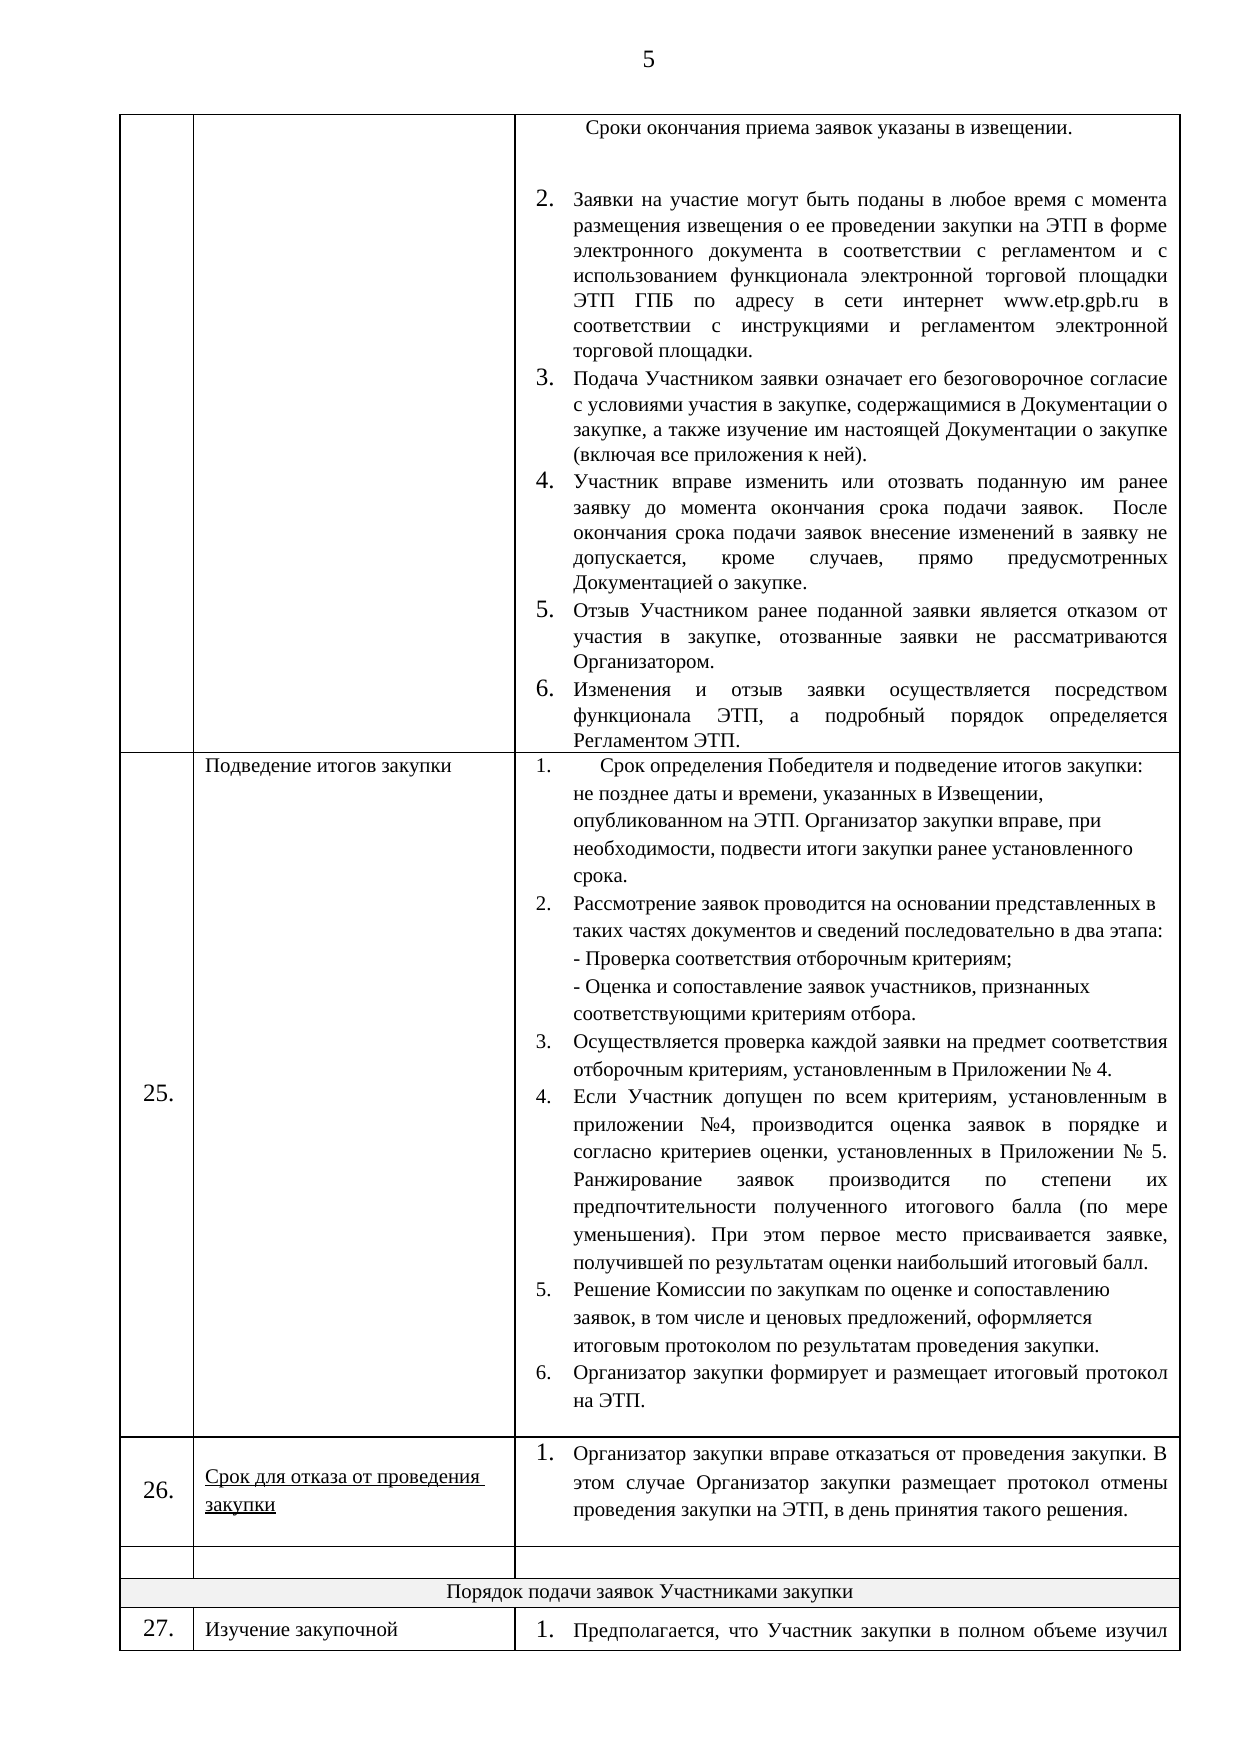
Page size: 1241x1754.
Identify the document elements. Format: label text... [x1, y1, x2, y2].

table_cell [516, 115, 1179, 752]
table_cell [121, 753, 193, 1436]
table_cell Организатор закупки вправе отказаться от проведения закупки. В этом случае Организатор закупки размещает протокол отмены проведения закупки на ЭТП, в день принятия такого решения. [516, 1438, 1179, 1546]
table_cell [516, 1547, 1179, 1577]
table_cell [194, 115, 514, 752]
table_cell Подведение итогов закупки [194, 753, 514, 1436]
table_cell [121, 1547, 193, 1577]
table_cell [121, 1608, 193, 1649]
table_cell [194, 1608, 514, 1649]
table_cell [516, 1608, 1179, 1649]
table_cell Срок определения Победителя и подведение итогов закупки: не позднее даты и времени, указанных в Извещении, опубликованном на ЭТП. Организатор закупки вправе, при необходимости, подвести итоги закупки ранее установленного срока. Рассмотрение заявок проводится на основании представленных в таких частях документов и сведений последовательно в два этапа: - Проверка соответствия отборочным критериям; - Оценка и сопоставление заявок участников, признанных соответствующими критериям отбора. Осуществляется проверка каждой заявки на предмет соответствия отборочным критериям, установленным в Приложении № 4. Если Участник допущен по всем критериям, установленным в приложении №4, производится оценка заявок в порядке и согласно критериев оценки, установленных в Приложении № 5. Ранжирование заявок производится по степени их предпочтительности полученного итогового балла (по мере уменьшения). При этом первое место присваивается заявке, получившей по результатам оценки наибольший итоговый балл. Решение Комиссии по закупкам по оценке и сопоставлению заявок, в том числе и ценовых предложений, оформляется итоговым протоколом по результатам проведения закупки. Организатор закупки формирует и размещает итоговый протокол на ЭТП. [516, 753, 1179, 1436]
table_cell [194, 1547, 514, 1577]
table_cell [121, 1438, 193, 1546]
table_cell [121, 115, 193, 752]
table_cell Порядок подачи заявок Участниками закупки [121, 1579, 1179, 1607]
table_cell Срок для отказа от проведения закупки [194, 1438, 514, 1546]
